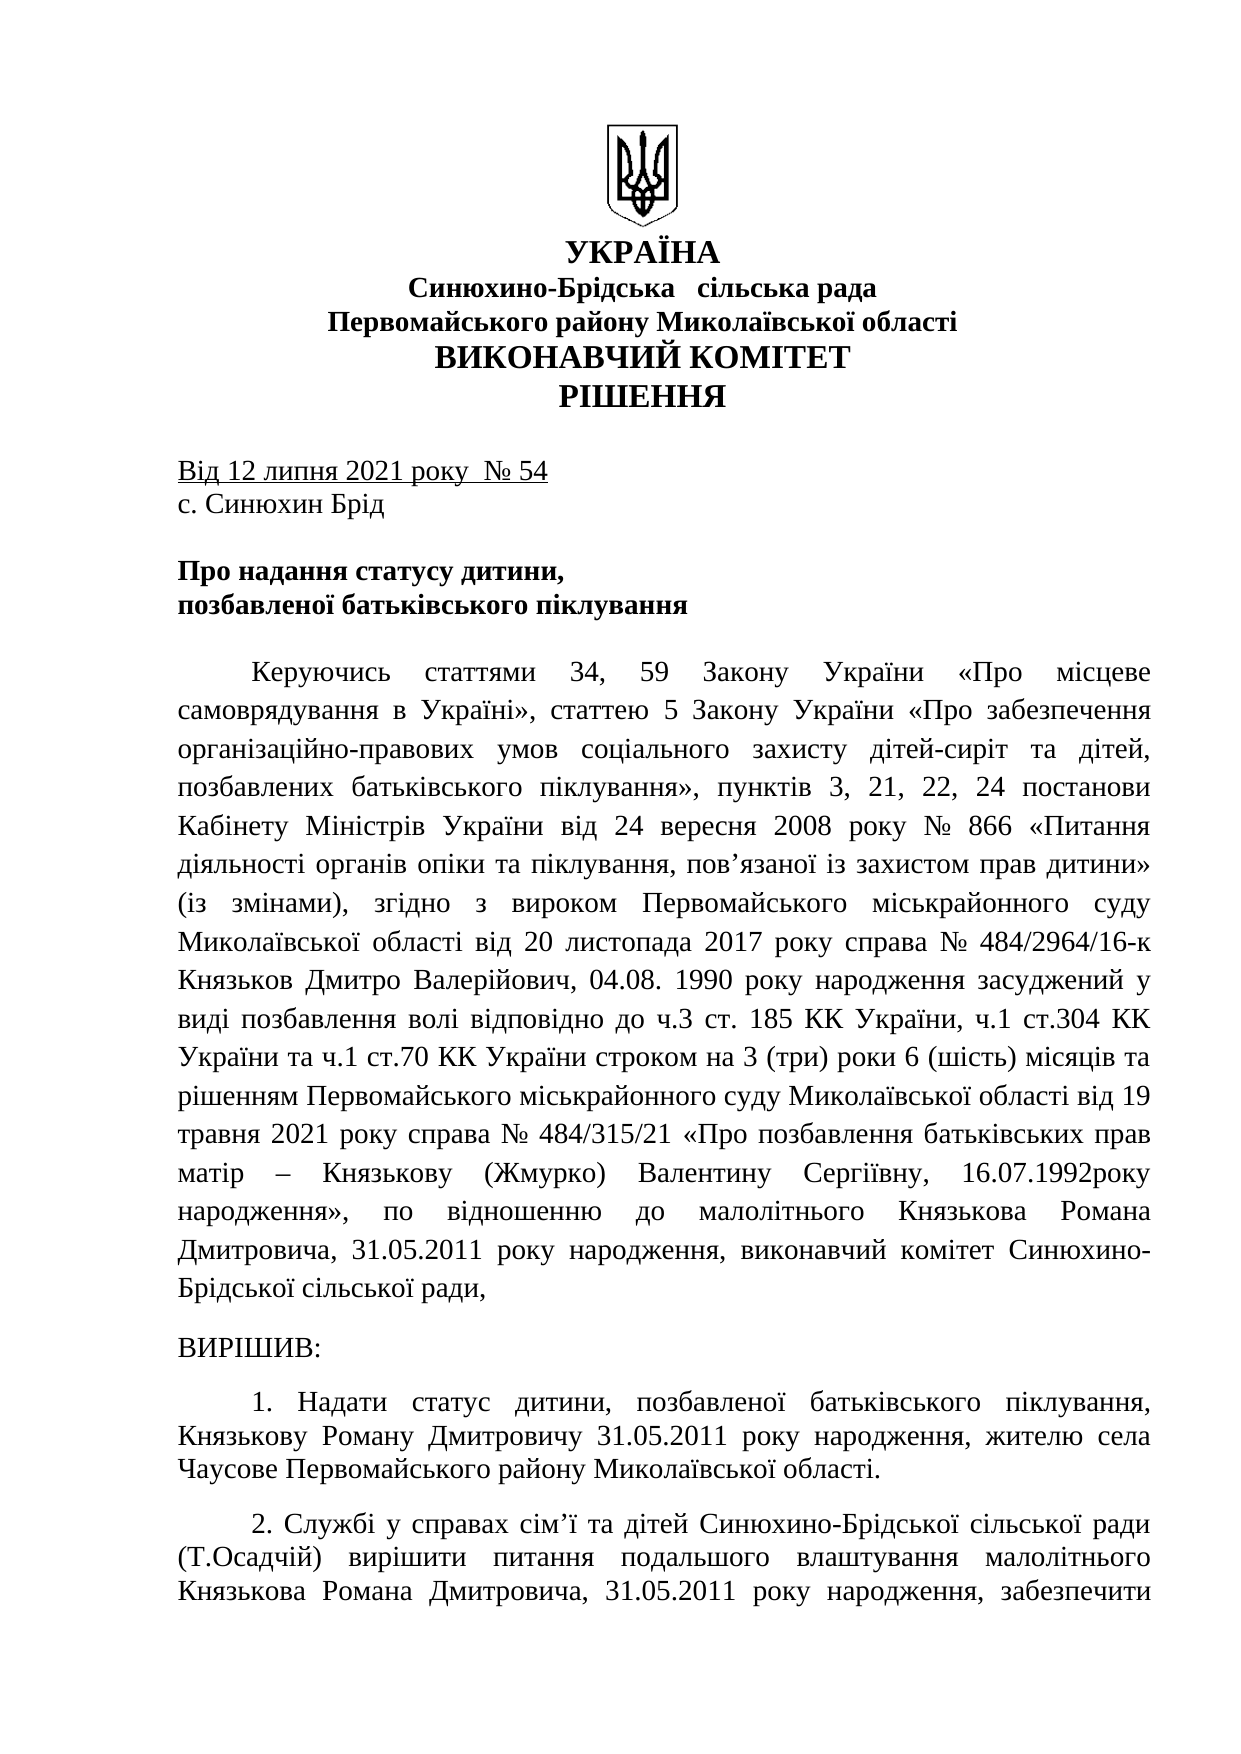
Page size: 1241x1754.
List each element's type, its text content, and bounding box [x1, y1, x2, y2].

text Синюхино-Брідська сільська рада [177, 271, 1108, 304]
text УКРАЇНА [177, 232, 1108, 271]
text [177, 1506, 1152, 1606]
text ВИКОНАВЧИЙ КОМІТЕТ [177, 338, 1108, 376]
text Про надання статусу дитини, [177, 553, 1152, 587]
text ВИРІШИВ: [177, 1330, 1152, 1363]
text 1. Надати статус дитини, позбавленої батьківського піклування, Князькову Роману Дмитровичу 31.05.2011 року народження, жителю села Чаусове Первомайського району Миколаївської області. [177, 1384, 1152, 1485]
text РІШЕННЯ [177, 376, 1108, 414]
text Від 12 липня 2021 року № 54 [177, 453, 1108, 486]
text Первомайського району Миколаївської області [177, 304, 1108, 338]
text позбавленої батьківського піклування [177, 587, 1152, 620]
text Керуючись статтями 34, 59 Закону України «Про місцеве самоврядування в Україні», статтею 5 Закону України «Про забезпечення організаційно-правових умов соціального захисту дітей-сиріт та дітей, позбавлених батьківського піклування», пунктів 3, 21, 22, 24 постанови Кабінету Міністрів України від 24 вересня 2008 року № 866 «Питання діяльності органів опіки та піклування, пов’язаної із захистом прав дитини» (із змінами), згідно з вироком Первомайського міськрайонного суду Миколаївської області від 20 листопада 2017 року справа № 484/2964/16-к Князьков Дмитро Валерійович, 04.08. 1990 року народження засуджений у виді позбавлення волі відповідно до ч.3 ст. 185 КК України, ч.1 ст.304 КК України та ч.1 ст.70 КК України строком на 3 (три) роки 6 (шість) місяців та рішенням Первомайського міськрайонного суду Миколаївської області від 19 травня 2021 року справа № 484/315/21 «Про позбавлення батьківських прав матір – Князькову (Жмурко) Валентину Сергіївну, 16.07.1992року народження», по відношенню до малолітнього Князькова Романа Дмитровича, 31.05.2011 року народження, виконавчий комітет Синюхино-Брідської сільської ради, [177, 654, 1152, 1304]
text с. Синюхин Брід [177, 486, 1108, 520]
